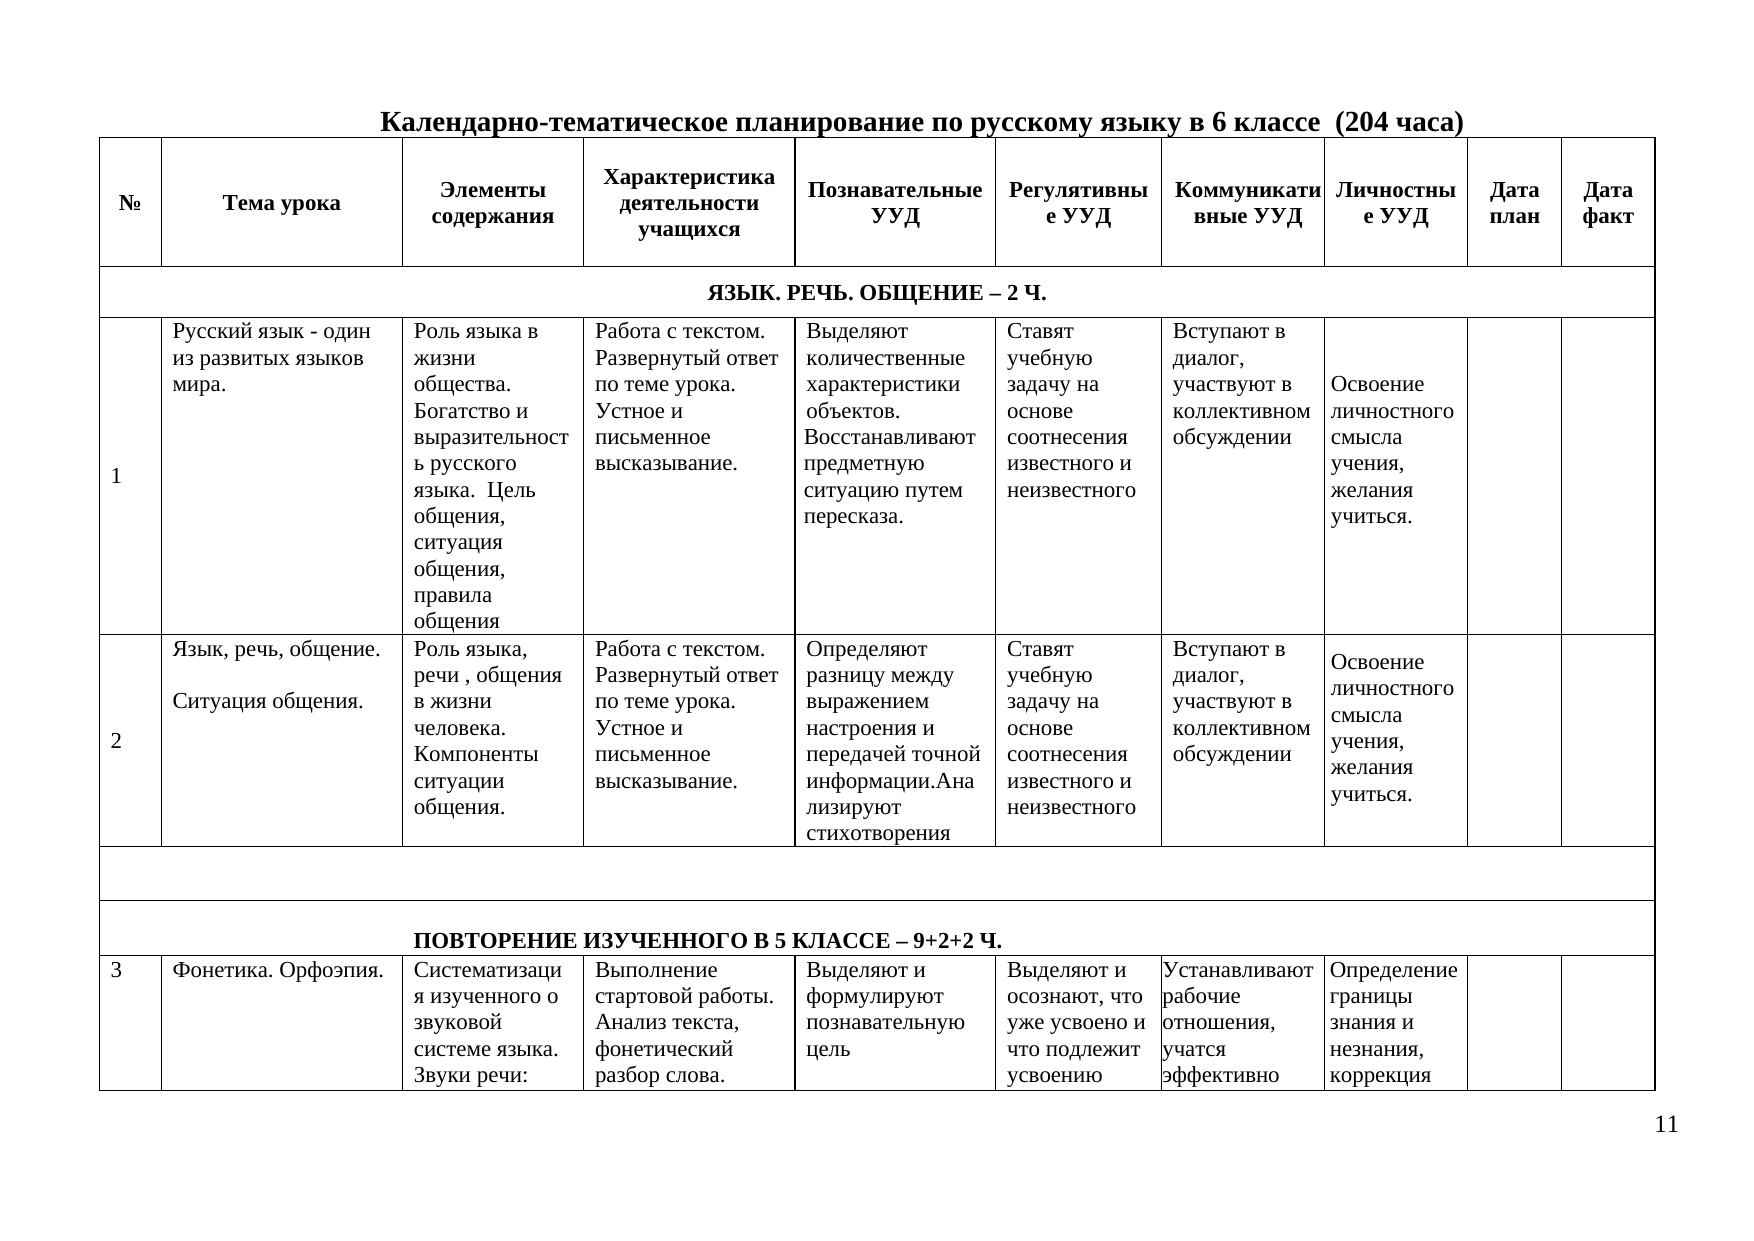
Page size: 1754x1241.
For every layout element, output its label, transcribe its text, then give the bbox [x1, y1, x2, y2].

table_cell Русский язык - один из развитых языков мира. [162, 318, 402, 634]
table_cell 1 [100, 318, 161, 634]
table_cell Работа с текстом. Развернутый ответ по теме урока. Устное и письменное высказывание. [584, 635, 794, 846]
table_header Характеристика деятельности учащихся [584, 138, 794, 266]
table_cell Определяют разницу между выражением настроения и передачей точной информации.Анализируют стихотворения [796, 635, 995, 846]
table_cell 3 [100, 956, 161, 1090]
table_cell Освоение личностного смысла учения, желания учиться. [1325, 635, 1467, 846]
table_header Коммуникативные УУД [1162, 138, 1324, 266]
table_cell Роль языка, речи , общения в жизни человека. Компоненты ситуации общения. [403, 635, 583, 846]
table_cell [1562, 635, 1654, 846]
table_cell Ставят учебную задачу на основе соотнесения известного и неизвестного [996, 318, 1161, 634]
table_cell Вступают в диалог, участвуют в коллективном обсуждении [1162, 318, 1324, 634]
table_cell [1562, 318, 1654, 634]
table_cell Вступают в диалог, участвуют в коллективном обсуждении [1162, 635, 1324, 846]
table_header Дата факт [1562, 138, 1654, 266]
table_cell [584, 956, 794, 1090]
table_cell Фонетика. Орфоэпия. [162, 956, 402, 1090]
table_cell Выделяют количественные характеристики объектов. Восстанавливают предметную ситуацию путем пересказа. [796, 318, 995, 634]
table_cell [1162, 956, 1324, 1090]
table_cell 2 [100, 635, 161, 846]
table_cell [796, 956, 995, 1090]
table_header № [100, 138, 161, 266]
table_cell Освоение личностного смысла учения, желания учиться. [1325, 318, 1467, 634]
table_header Личностные УУД [1325, 138, 1467, 266]
table_cell ЯЗЫК. РЕЧЬ. ОБЩЕНИЕ – 2 Ч. [100, 267, 1654, 317]
table_cell Язык, речь, общение. Ситуация общения. [162, 635, 402, 846]
text Календарно-тематическое планирование по русскому языку в 6 классе (204 часа) [186, 104, 1679, 137]
table_cell [1468, 318, 1561, 634]
table_header Элементы содержания [403, 138, 583, 266]
table_header Познавательные УУД [796, 138, 995, 266]
table_cell [1468, 956, 1561, 1090]
table_cell Работа с текстом. Развернутый ответ по теме урока. Устное и письменное высказывание. [584, 318, 794, 634]
table_cell ПОВТОРЕНИЕ ИЗУЧЕННОГО В 5 КЛАССЕ – 9+2+2 Ч. [100, 901, 1654, 955]
table_cell Ставят учебную задачу на основе соотнесения известного и неизвестного [996, 635, 1161, 846]
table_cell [403, 956, 583, 1090]
table_header Дата план [1468, 138, 1561, 266]
table_header Регулятивные УУД [996, 138, 1161, 266]
table_header Тема урока [162, 138, 402, 266]
table_cell [1562, 956, 1654, 1090]
table_cell Роль языка в жизни общества. Богатство и выразительность русского языка. Цель общения, ситуация общения, правила общения [403, 318, 583, 634]
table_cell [1325, 956, 1467, 1090]
table_cell [1468, 635, 1561, 846]
table_cell [100, 847, 1654, 899]
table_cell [996, 956, 1161, 1090]
